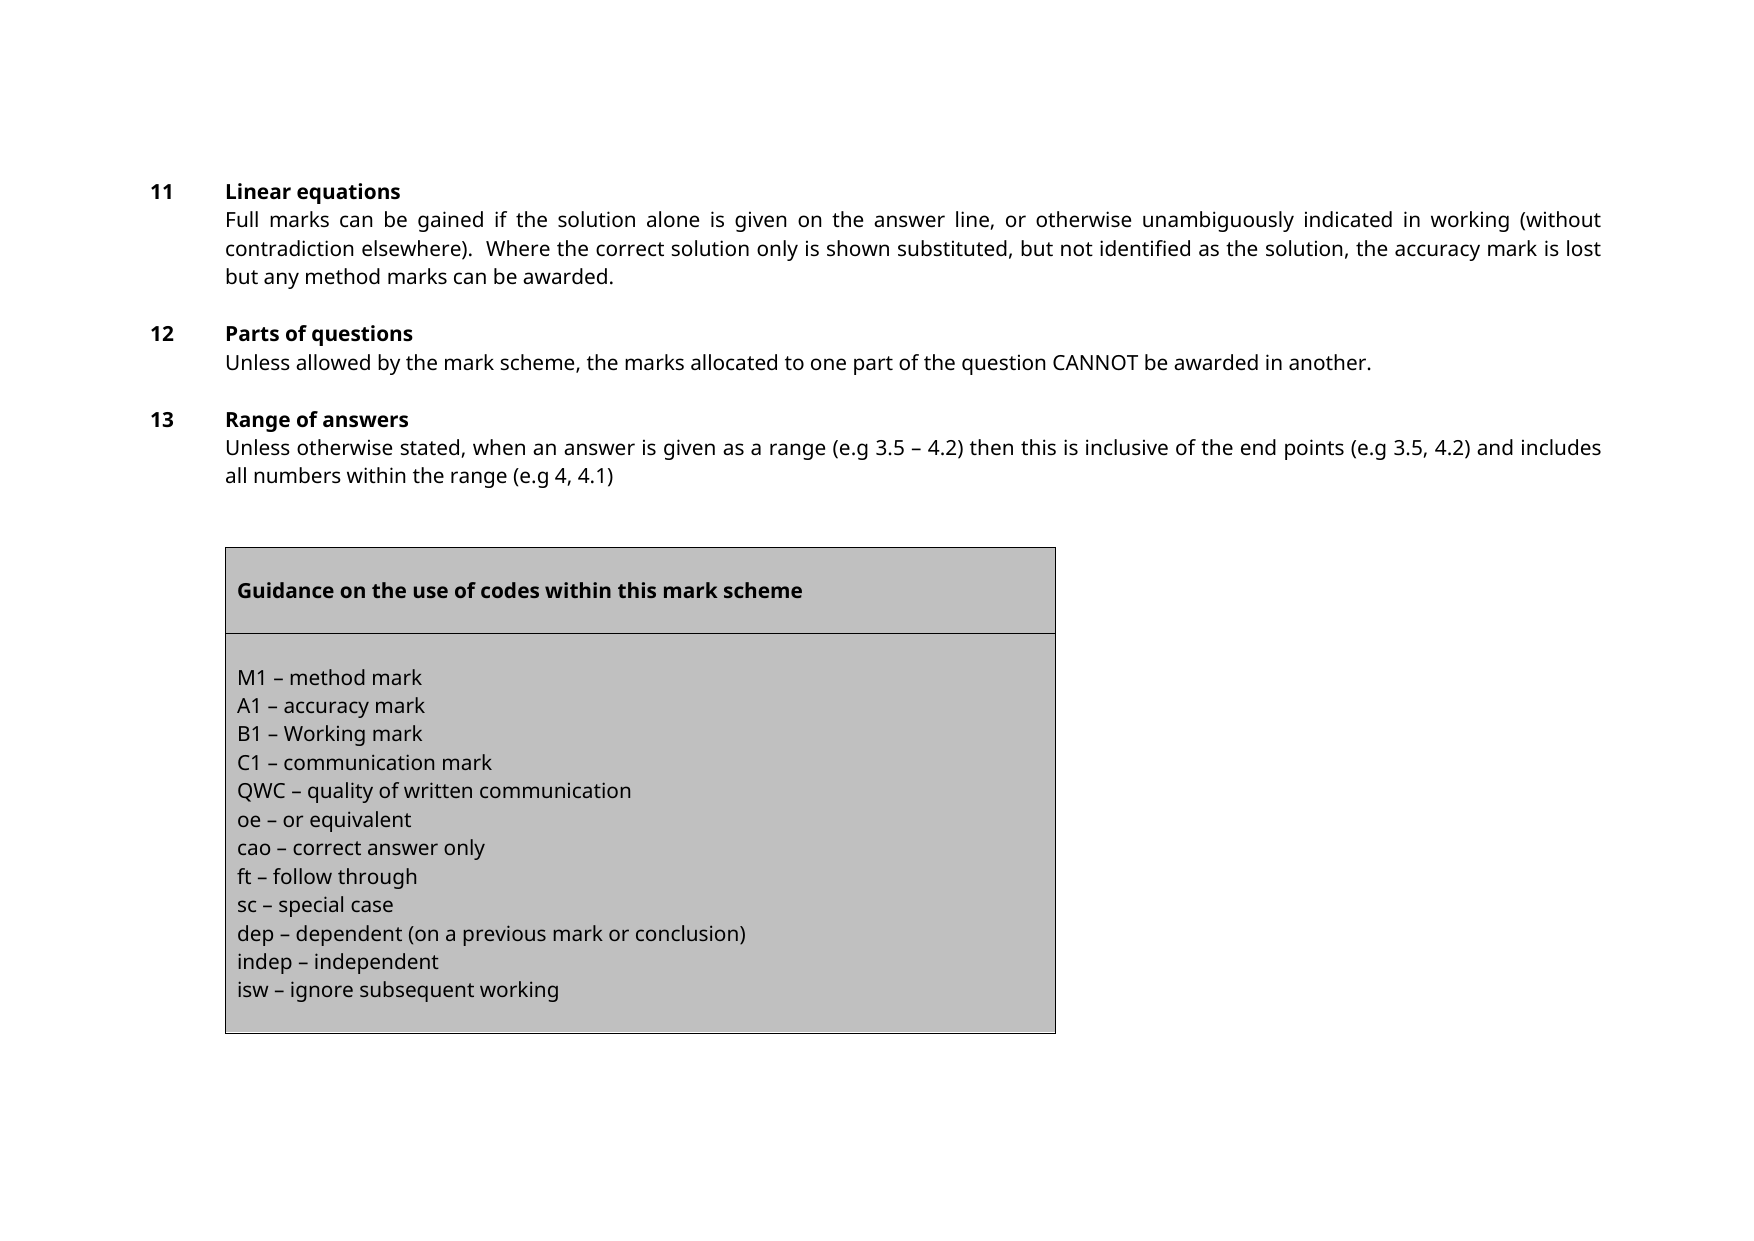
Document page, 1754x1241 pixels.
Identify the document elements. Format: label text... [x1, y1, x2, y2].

text 12 Parts of questions [150, 319, 1604, 348]
table_cell M1 – method mark A1 – accuracy mark B1 – Working mark C1 – communication mark QWC – quality of written communication oe – or equivalent cao – correct answer only ft – follow through sc – special case dep – dependent (on a previous mark or conclusion) indep – independent isw – ignore subsequent working [226, 634, 1055, 1032]
text Unless allowed by the mark scheme, the marks allocated to one part of the question CANNOT be awarded in another. [225, 348, 1604, 376]
text 11 Linear equations [150, 177, 1604, 206]
text Unless otherwise stated, when an answer is given as a range (e.g 3.5 – 4.2) then this is inclusive of the end points (e.g 3.5, 4.2) and includes all numbers within the range (e.g 4, 4.1) [225, 433, 1604, 490]
table_header Guidance on the use of codes within this mark scheme [226, 548, 1055, 633]
text Full marks can be gained if the solution alone is given on the answer line, or otherwise unambiguously indicated in working (without contradiction elsewhere). Where the correct solution only is shown substituted, but not identified as the solution, the accuracy mark is lost but any method marks can be awarded. [225, 206, 1604, 291]
text 13 Range of answers [150, 405, 1604, 433]
